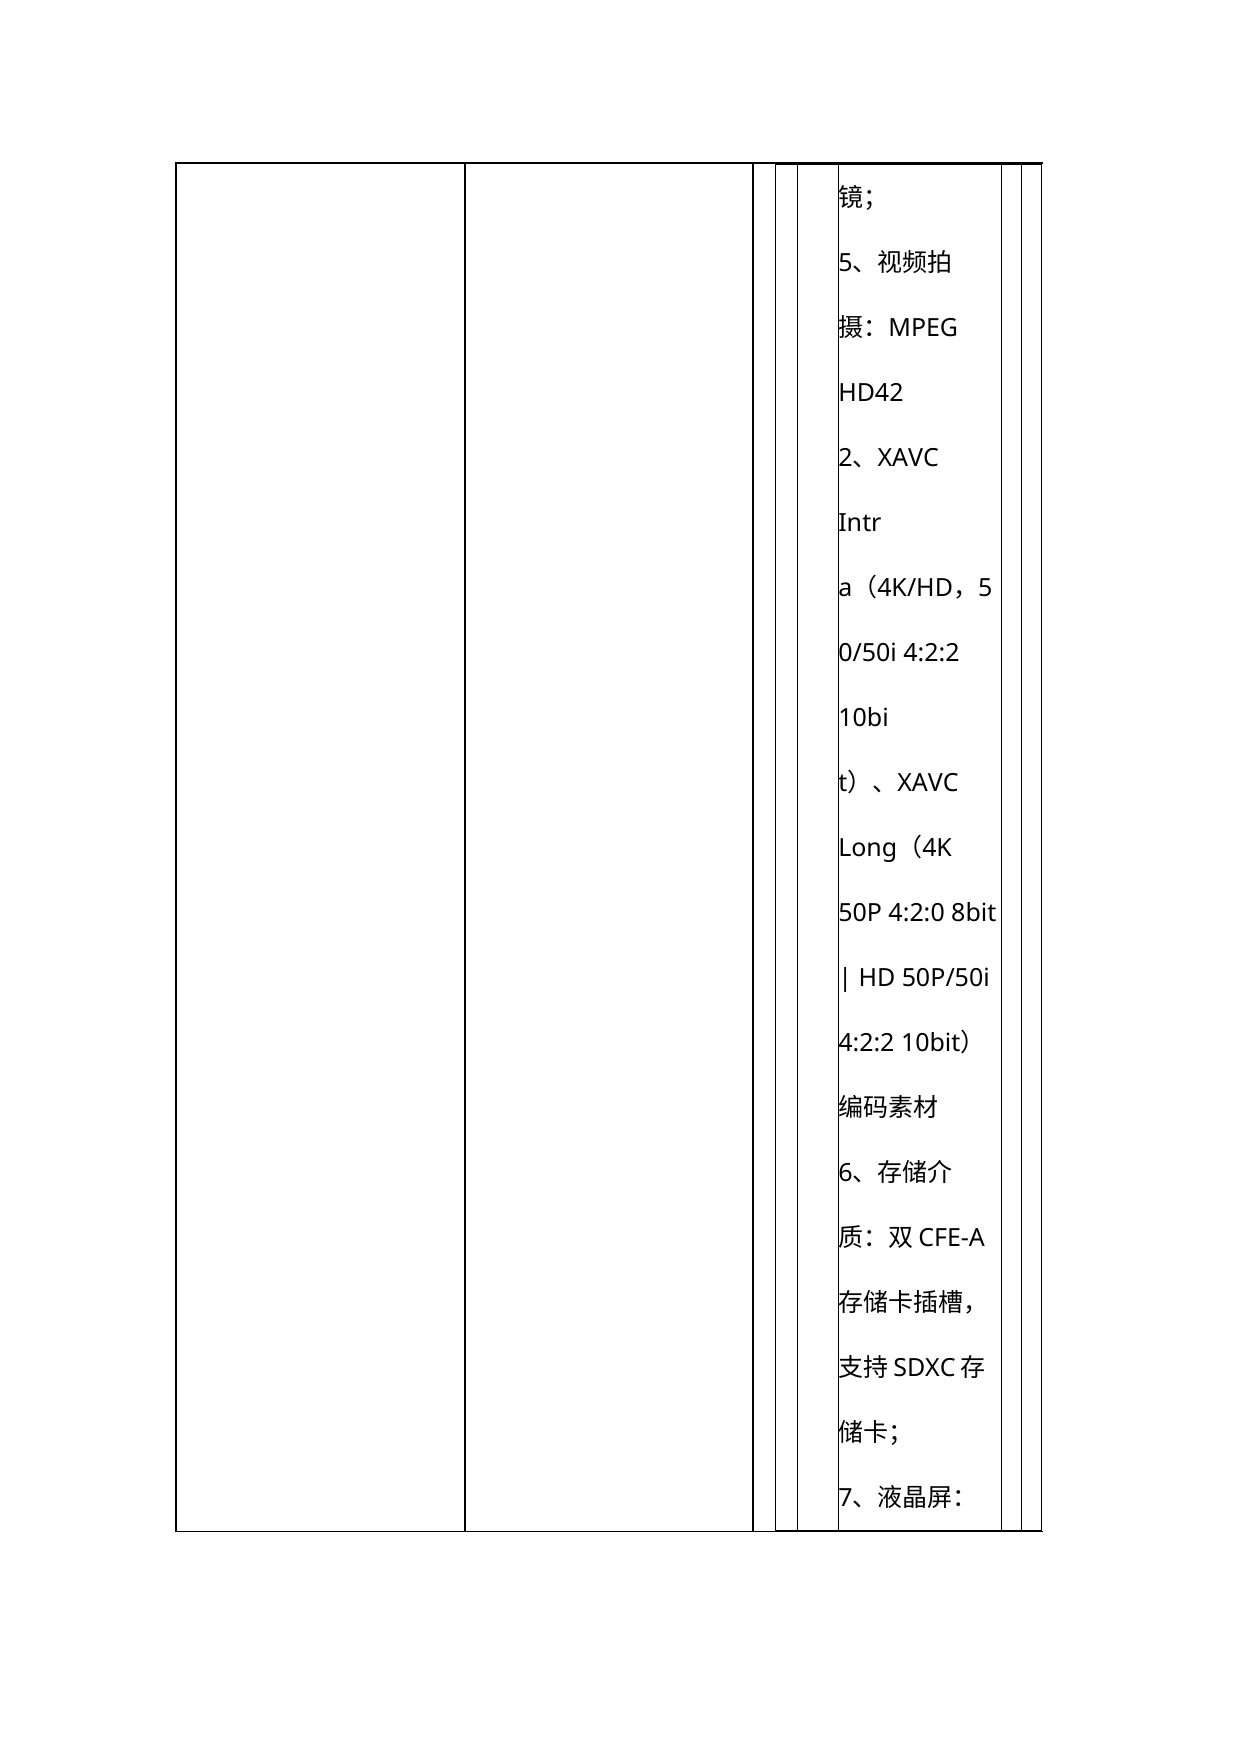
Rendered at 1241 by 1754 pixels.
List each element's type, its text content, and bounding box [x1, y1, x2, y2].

table_cell [839, 165, 1001, 1530]
table_cell [776, 165, 797, 1530]
table_cell [754, 164, 775, 1531]
table_cell [466, 164, 752, 1531]
table_cell [798, 165, 838, 1530]
table_cell [1002, 165, 1021, 1530]
table_cell [1022, 165, 1041, 1530]
table_cell 1 [177, 164, 464, 1531]
